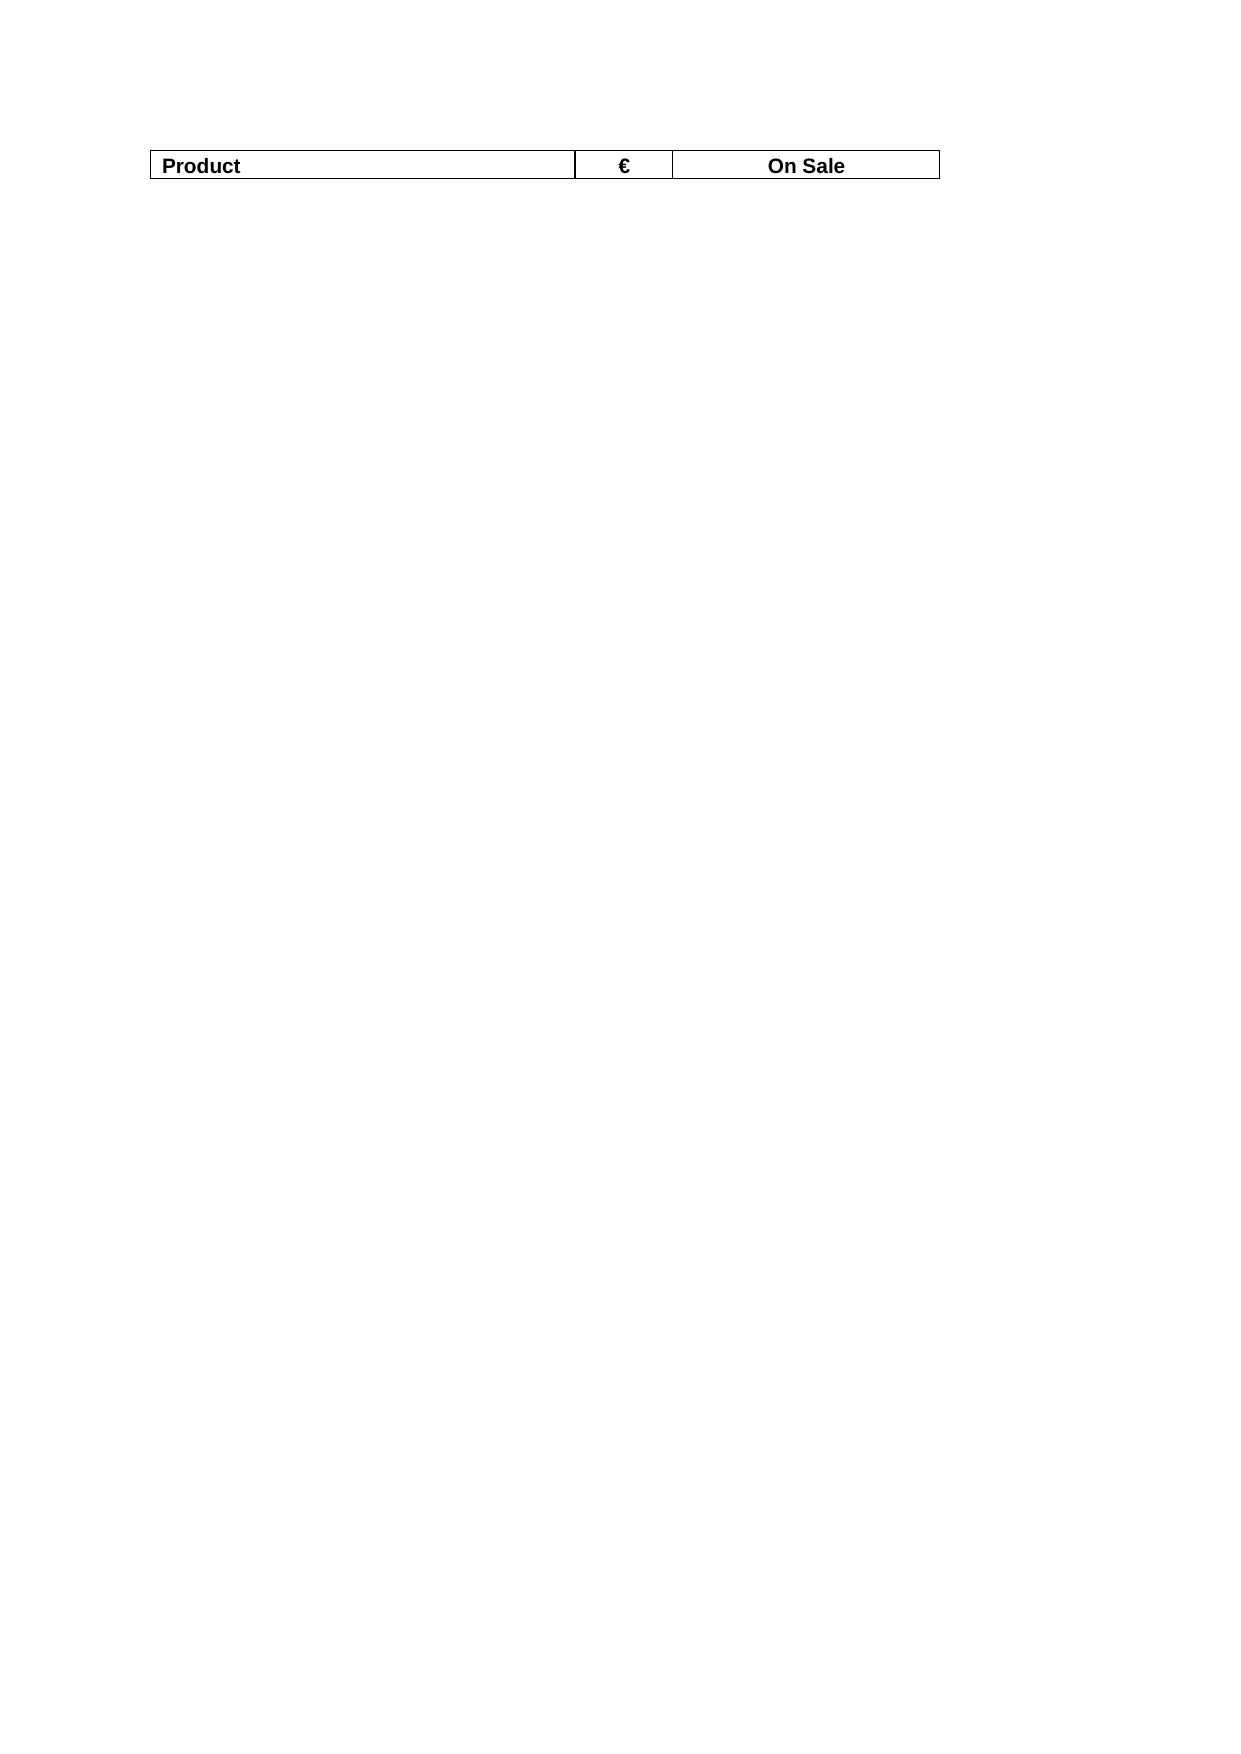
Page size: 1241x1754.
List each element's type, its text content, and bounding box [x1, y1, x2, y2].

table_header € [576, 151, 672, 177]
table_header On Sale [673, 151, 939, 177]
table_header Product [151, 151, 574, 177]
